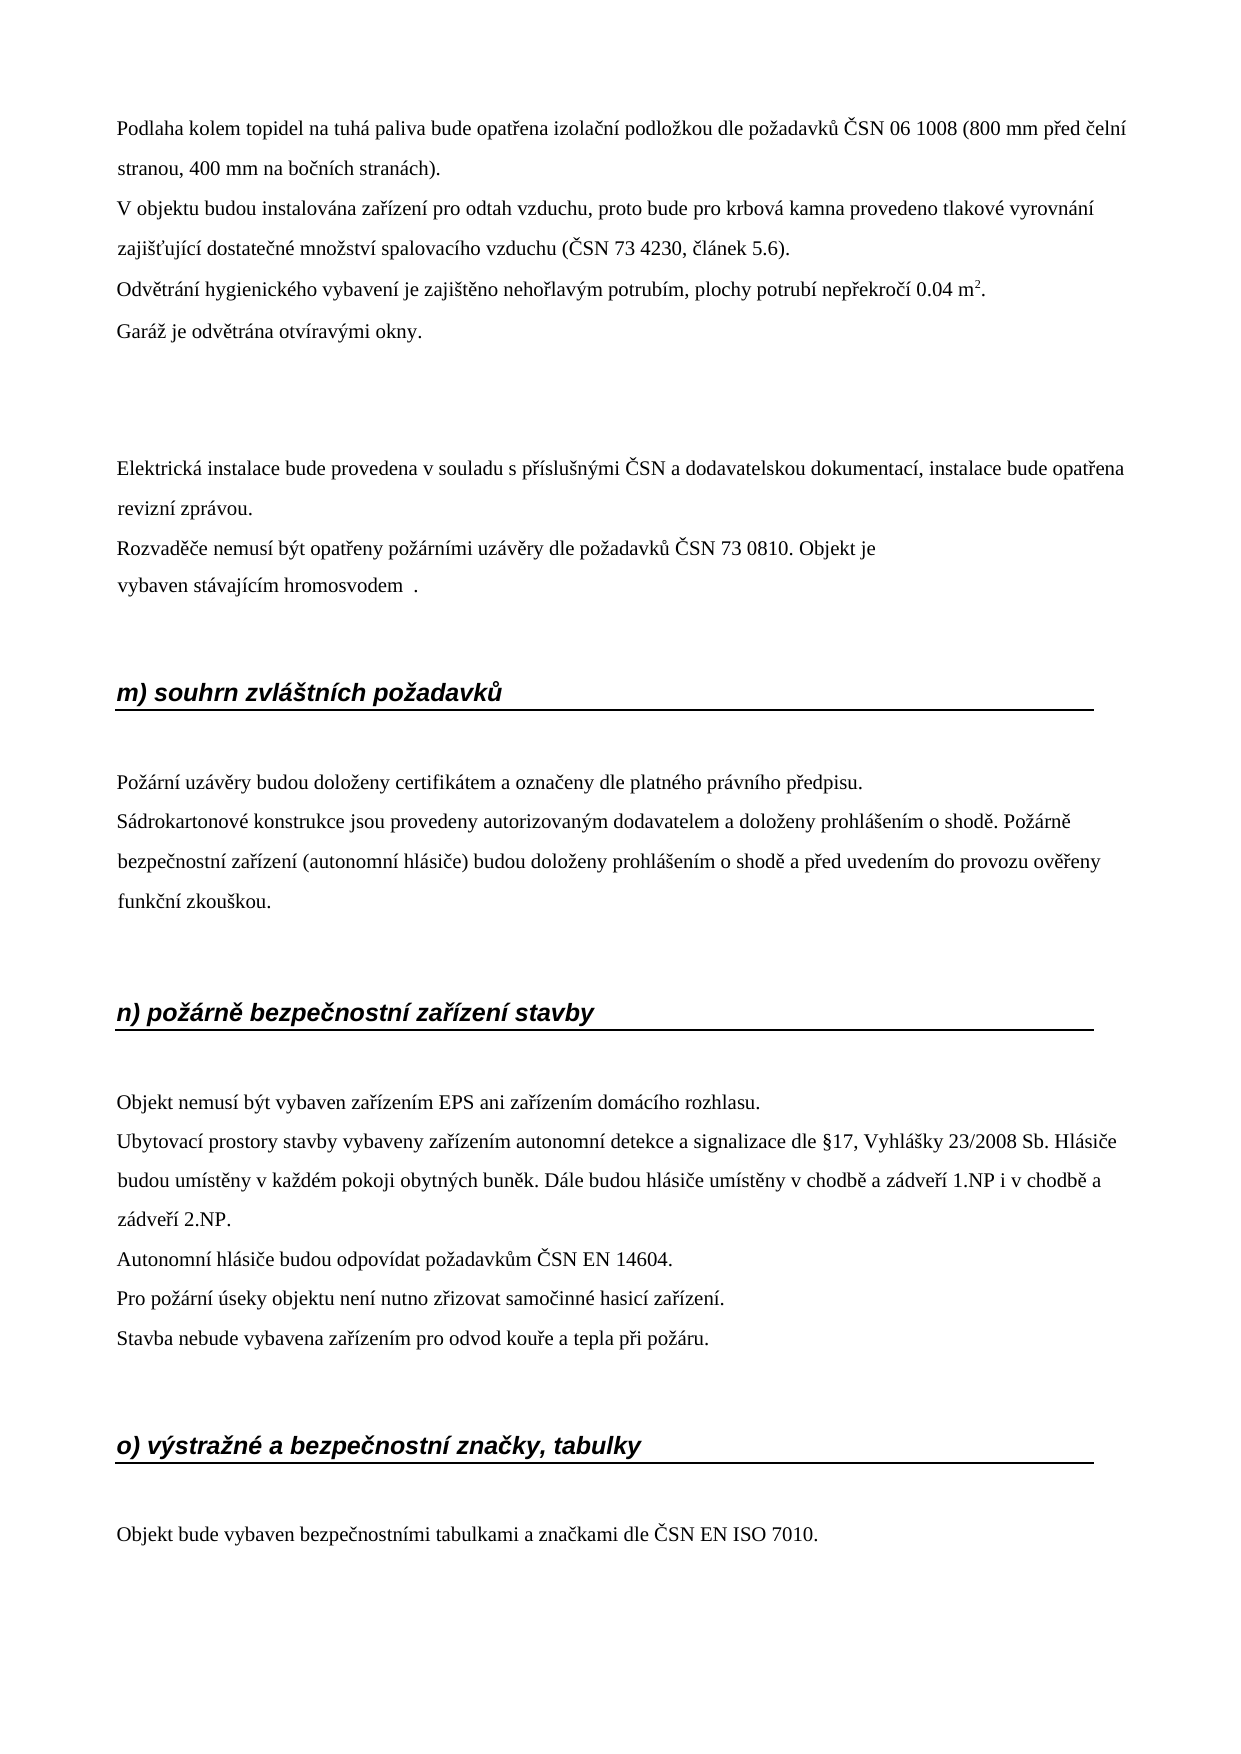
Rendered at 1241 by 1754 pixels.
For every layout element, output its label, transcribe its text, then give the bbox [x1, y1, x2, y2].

text Pro požární úseky objektu není nutno zřizovat samočinné hasicí zařízení. [116, 1286, 1157, 1310]
text Elektrická instalace bude provedena v souladu s příslušnými ČSN a dodavatelskou dokumentací, instalace bude opatřena revizní zprávou. [116, 456, 1157, 520]
subtitle m) souhrn zvláštních požadavků [116, 678, 1157, 707]
text Garáž je odvětrána otvíravými okny. [116, 318, 1157, 343]
text Ubytovací prostory stavby vybaveny zařízením autonomní detekce a signalizace dle §17, Vyhlášky 23/2008 Sb. Hlásiče budou umístěny v každém pokoji obytných buněk. Dále budou hlásiče umístěny v chodbě a zádveří 1.NP i v chodbě a zádveří 2.NP. [116, 1129, 1157, 1231]
text Sádrokartonové konstrukce jsou provedeny autorizovaným dodavatelem a doloženy prohlášením o shodě. Požárně bezpečnostní zařízení (autonomní hlásiče) budou doloženy prohlášením o shodě a před uvedením do provozu ověřeny funkční zkouškou. [116, 809, 1144, 913]
text Podlaha kolem topidel na tuhá paliva bude opatřena izolační podložkou dle požadavků ČSN 06 1008 (800 mm před čelní stranou, 400 mm na bočních stranách). [116, 116, 1157, 180]
text Autonomní hlásiče budou odpovídat požadavkům ČSN EN 14604. [116, 1247, 1157, 1271]
text Objekt bude vybaven bezpečnostními tabulkami a značkami dle ČSN EN ISO 7010. [116, 1522, 1157, 1546]
text Rozvaděče nemusí být opatřeny požárními uzávěry dle požadavků ČSN 73 0810. Objekt je vybaven stávajícím hromosvodem . [116, 536, 929, 597]
subtitle n) požárně bezpečnostní zařízení stavby [116, 998, 1157, 1027]
text Požární uzávěry budou doloženy certifikátem a označeny dle platného právního předpisu. [116, 770, 1157, 794]
text Objekt nemusí být vybaven zařízením EPS ani zařízením domácího rozhlasu. [116, 1090, 1157, 1114]
text Odvětrání hygienického vybavení je zajištěno nehořlavým potrubím, plochy potrubí nepřekročí 0.04 m2. [116, 277, 1157, 301]
text V objektu budou instalována zařízení pro odtah vzduchu, proto bude pro krbová kamna provedeno tlakové vyrovnání zajišťující dostatečné množství spalovacího vzduchu (ČSN 73 4230, článek 5.6). [116, 196, 1157, 260]
subtitle o) výstražné a bezpečnostní značky, tabulky [116, 1431, 1157, 1460]
text Stavba nebude vybavena zařízením pro odvod kouře a tepla při požáru. [116, 1326, 1157, 1350]
